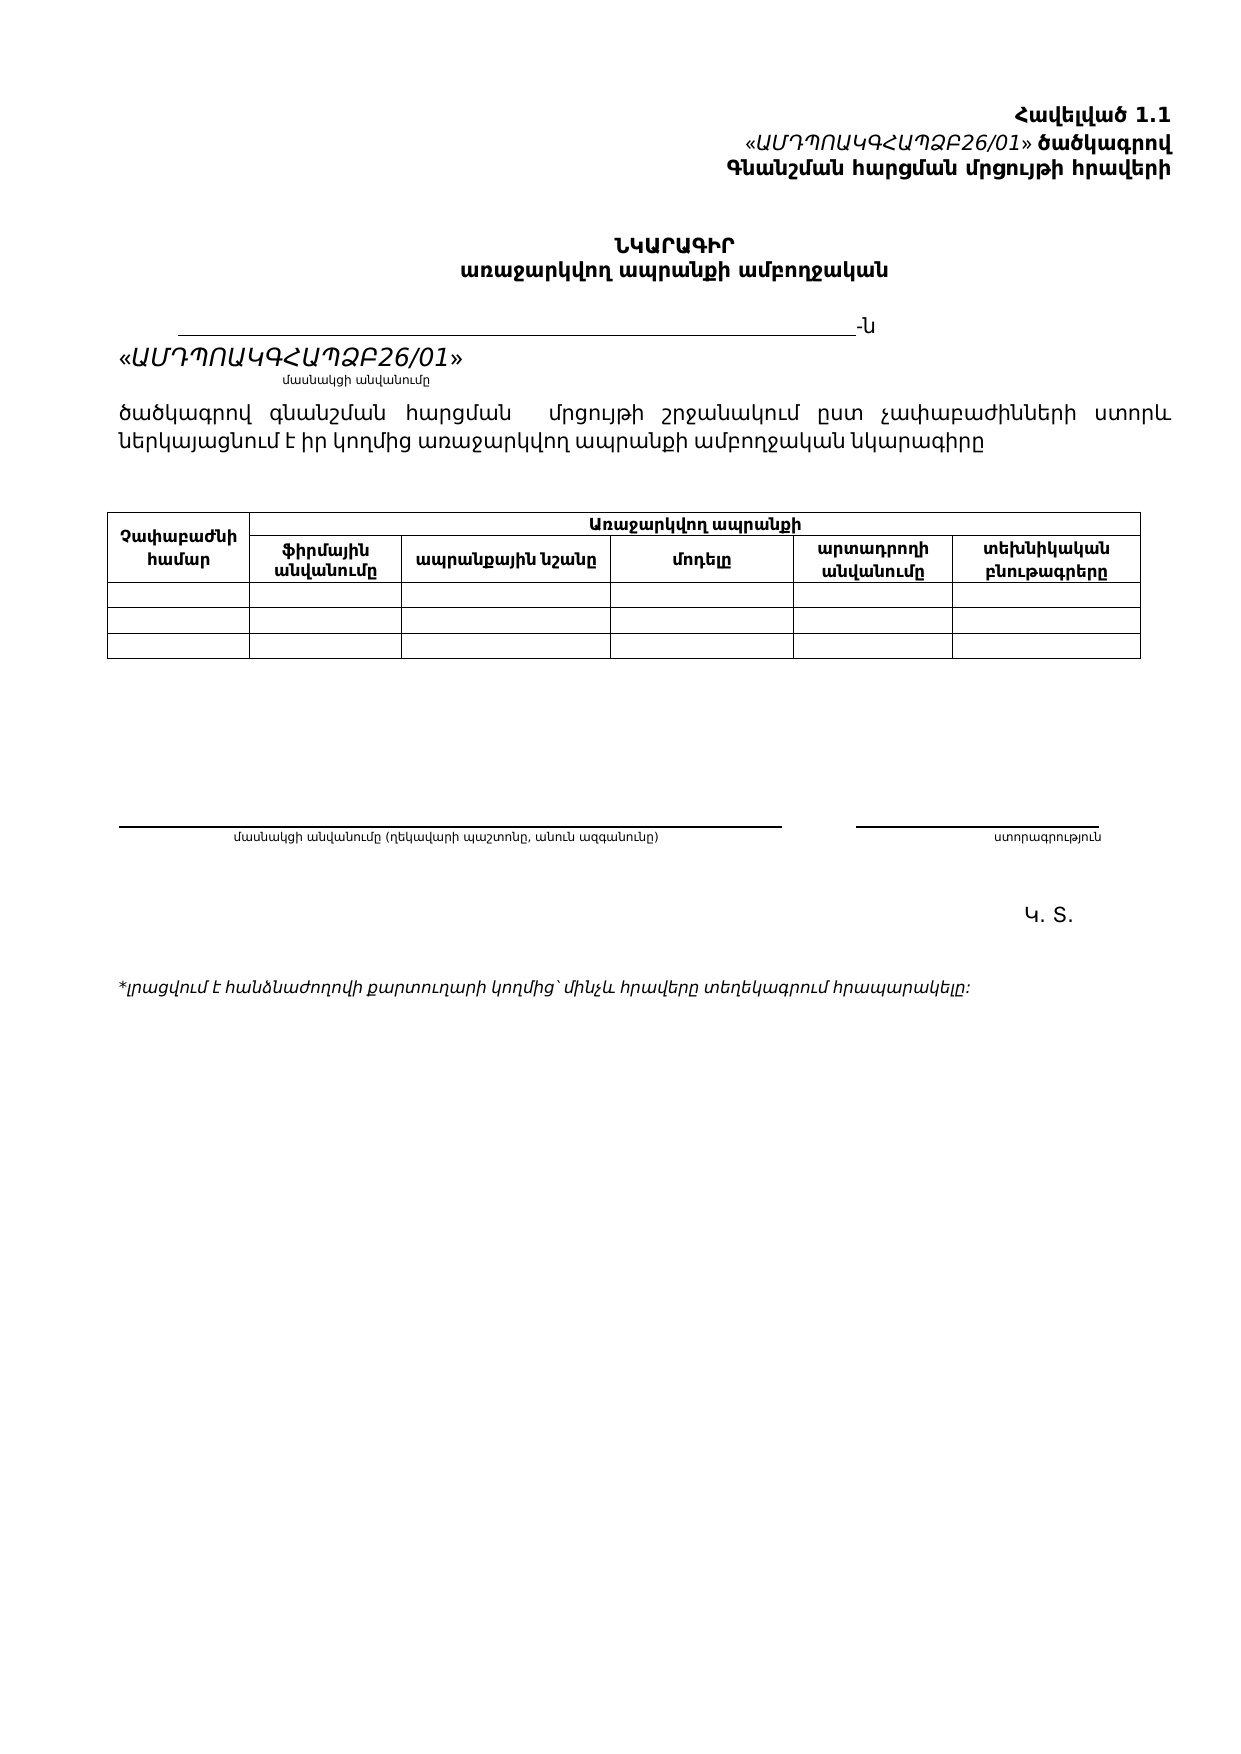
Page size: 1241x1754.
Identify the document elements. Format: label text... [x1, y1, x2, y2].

table_cell [611, 608, 793, 632]
table_cell [611, 634, 793, 658]
table_cell [250, 634, 401, 658]
table_cell [953, 608, 1140, 632]
table_cell [611, 583, 793, 607]
table_cell [108, 634, 249, 658]
subtitle Հավելված 1.1 [118, 103, 1171, 128]
table_cell ապրանքային նշանը [402, 536, 610, 582]
table_cell մոդելը [611, 536, 793, 582]
table_cell [953, 583, 1140, 607]
subtitle առաջարկվող ապրանքի ամբողջական [118, 258, 1171, 282]
table_cell [402, 608, 610, 632]
text Գնանշման հարցման մրցույթի հրավերի [118, 156, 1171, 180]
text -ն «ԱՄԴՊՈԱԿԳՀԱՊՁԲ26/01» [118, 311, 1171, 373]
text *լրացվում է հանձնաժողովի քարտուղարի կողմից` մինչև հրավերը տեղեկագրում հրապարակելը: [118, 975, 1171, 998]
table_cell [250, 608, 401, 632]
table_cell [953, 634, 1140, 658]
table_cell [108, 583, 249, 607]
table_cell տեխնիկական բնութագրերը [953, 536, 1140, 582]
table_header Առաջարկվող ապրանքի [250, 513, 1140, 535]
table_header Չափաբաժնի համար [108, 513, 249, 582]
table_cell [794, 634, 952, 658]
table_cell [402, 583, 610, 607]
subtitle ՆԿԱՐԱԳԻՐ [118, 234, 1171, 258]
table_cell [794, 583, 952, 607]
table_cell [402, 634, 610, 658]
table_cell [250, 583, 401, 607]
text մասնակցի անվանումը (ղեկավարի պաշտոնը, անուն ազգանունը) ստորագրություն [118, 830, 1171, 854]
table_cell [794, 608, 952, 632]
table_cell արտադրողի անվանումը [794, 536, 952, 582]
text մասնակցի անվանումը [118, 373, 1171, 398]
text «ԱՄԴՊՈԱԿԳՀԱՊՁԲ26/01» ծածկագրով [118, 128, 1171, 156]
text Կ. Տ. [118, 903, 1171, 927]
table_cell [108, 608, 249, 632]
text ծածկագրով գնանշման հարցման մրցույթի շրջանակում ըստ չափաբաժինների ստորև ներկայացնում է իր կողմից առաջարկվող ապրանքի ամբողջական նկարագիրը [118, 398, 1171, 454]
table_cell ֆիրմային անվանումը [250, 536, 401, 582]
